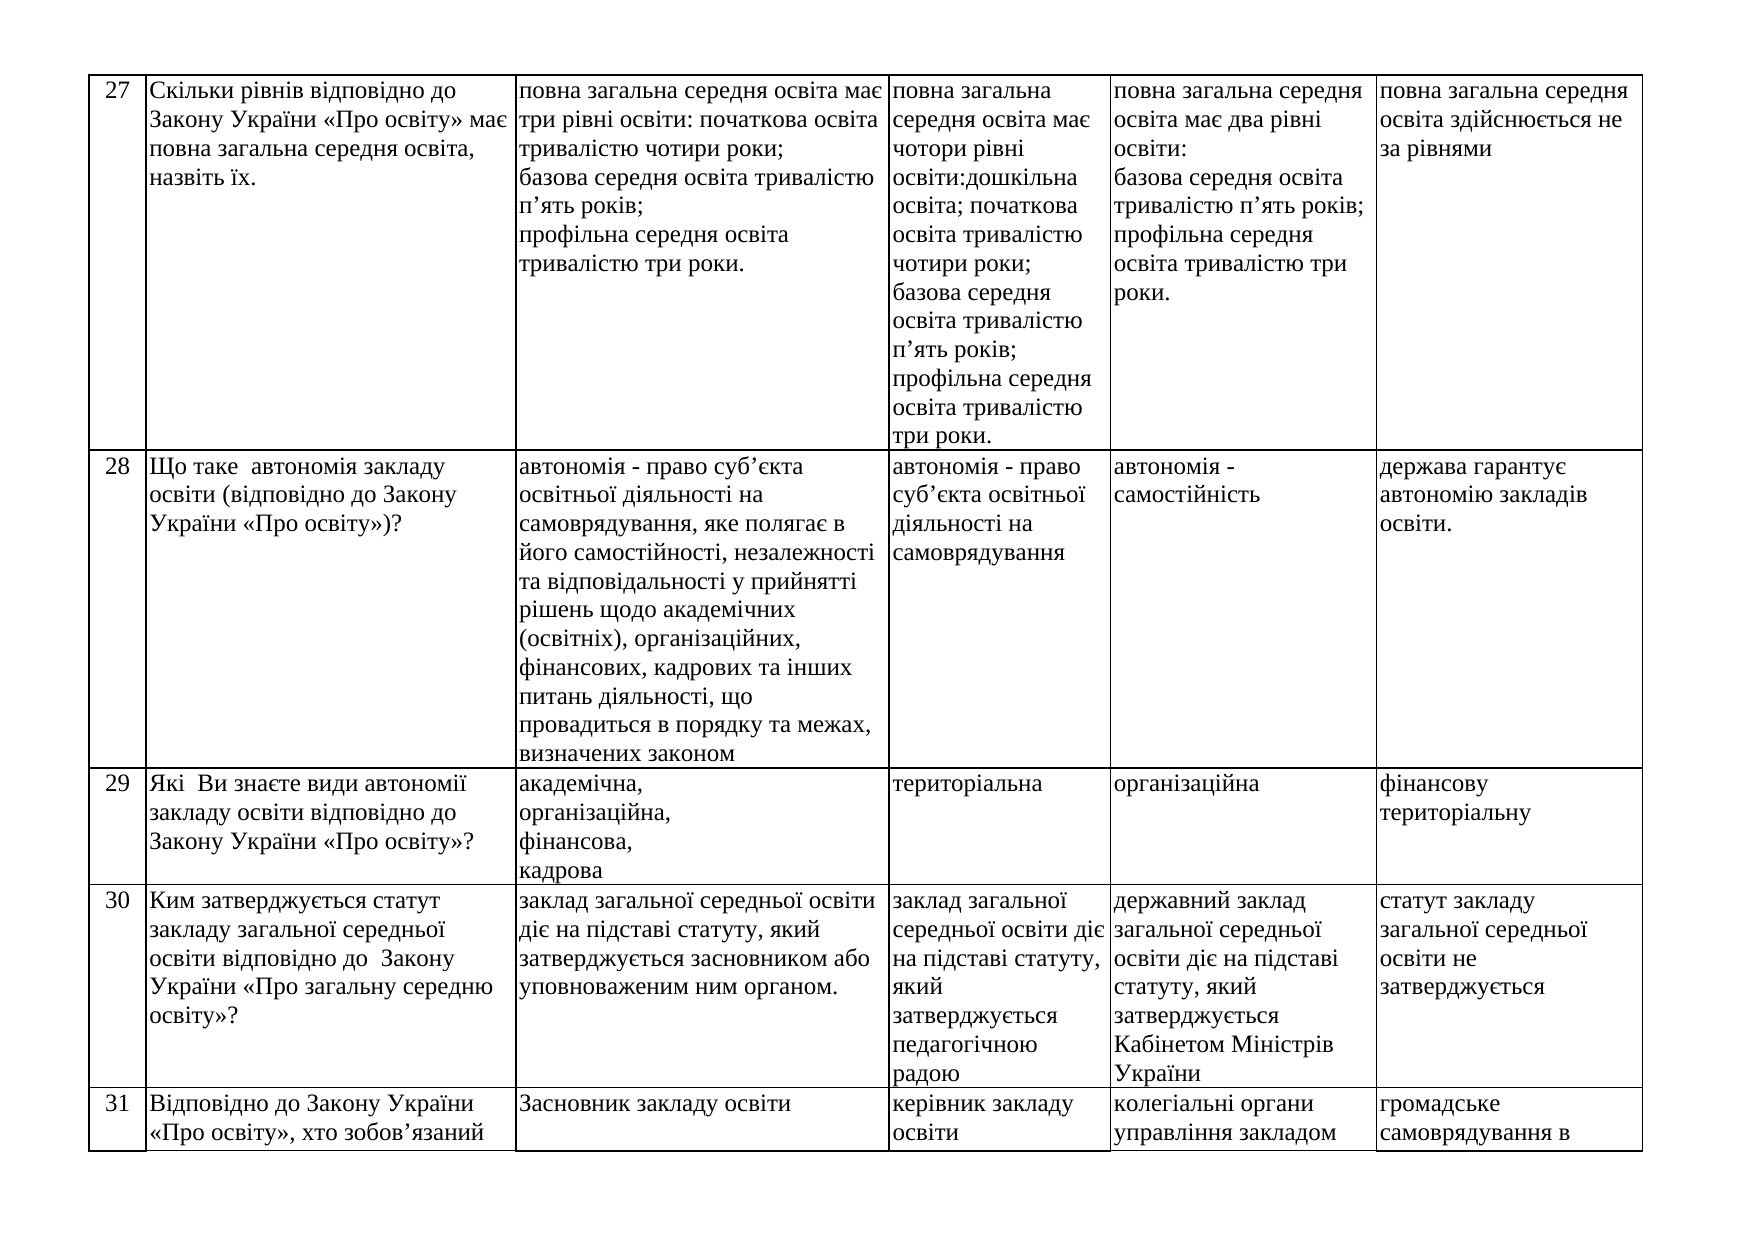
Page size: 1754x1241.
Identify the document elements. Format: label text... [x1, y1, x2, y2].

table_cell академічна, організаційна, фінансова, кадрова [517, 769, 888, 883]
table_cell територіальна [890, 769, 1110, 883]
table_cell [1643, 767, 1651, 883]
table_cell повна загальна середня освіта має чотори рівні освіти:дошкільна освіта; початкова освіта тривалістю чотири роки; базова середня освіта тривалістю п’ять років; профільна середня освіта тривалістю три роки. [890, 76, 1110, 449]
table_cell заклад загальної середньої освіти діє на підставі статуту, який затверджується педагогічною радою [943, 885, 1110, 1086]
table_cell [890, 1088, 1110, 1150]
table_cell організаційна [1111, 769, 1376, 883]
table_cell автономія - право суб’єкта освітньої діяльності на самоврядування [890, 451, 1110, 767]
table_cell 31 [90, 1088, 145, 1150]
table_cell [517, 1088, 888, 1150]
table_cell [1643, 74, 1651, 449]
table_cell [1643, 449, 1651, 767]
table_cell повна загальна середня освіта має два рівні освіти: базова середня освіта тривалістю п’ять років; профільна середня освіта тривалістю три роки. [1111, 76, 1376, 449]
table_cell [1377, 1088, 1642, 1150]
table_cell державний заклад загальної середньої освіти діє на підставі статуту, який затверджується Кабінетом Міністрів України [1201, 885, 1376, 1086]
table_cell автономія - право суб’єкта освітньої діяльності на самоврядування, яке полягає в його самостійності, незалежності та відповідальності у прийнятті рішень щодо академічних (освітніх), організаційних, фінансових, кадрових та інших питань діяльності, що провадиться в порядку та межах, визначених законом [517, 451, 888, 767]
table_cell держава гарантує автономію закладів освіти. [1377, 451, 1642, 767]
table_cell фінансову територіальну [1377, 769, 1642, 883]
table_cell повна загальна середня освіта здійснюється не за рівнями [1377, 76, 1642, 449]
table_cell повна загальна середня освіта має три рівні освіти: початкова освіта тривалістю чотири роки; базова середня освіта тривалістю п’ять років; профільна середня освіта тривалістю три роки. [517, 76, 888, 449]
table_cell [1643, 884, 1651, 1086]
table_cell 28 [90, 451, 145, 767]
table_cell автономія - самостійність [1111, 451, 1376, 767]
table_cell Що таке автономія закладу освіти (відповідно до Закону України «Про освіту»)? [147, 451, 515, 767]
table_cell 29 [90, 769, 145, 883]
table_cell 27 [90, 76, 145, 449]
table_cell заклад загальної середньої освіти діє на підставі статуту, який затверджується засновником або уповноваженим ним органом. [517, 885, 888, 1086]
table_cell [147, 1088, 515, 1150]
table_cell 30 [90, 885, 145, 1086]
table_cell статут закладу загальної середньої освіти не затверджується [1377, 885, 1642, 1086]
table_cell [1111, 1088, 1376, 1150]
table_cell Ким затверджується статут закладу загальної середньої освіти відповідно до Закону України «Про загальну середню освіту»? [147, 885, 515, 1086]
table_cell Скільки рівнів відповідно до Закону України «Про освіту» має повна загальна середня освіта, назвіть їх. [147, 76, 515, 449]
table_cell Які Ви знаєте види автономії закладу освіти відповідно до Закону України «Про освіту»? [147, 769, 515, 883]
